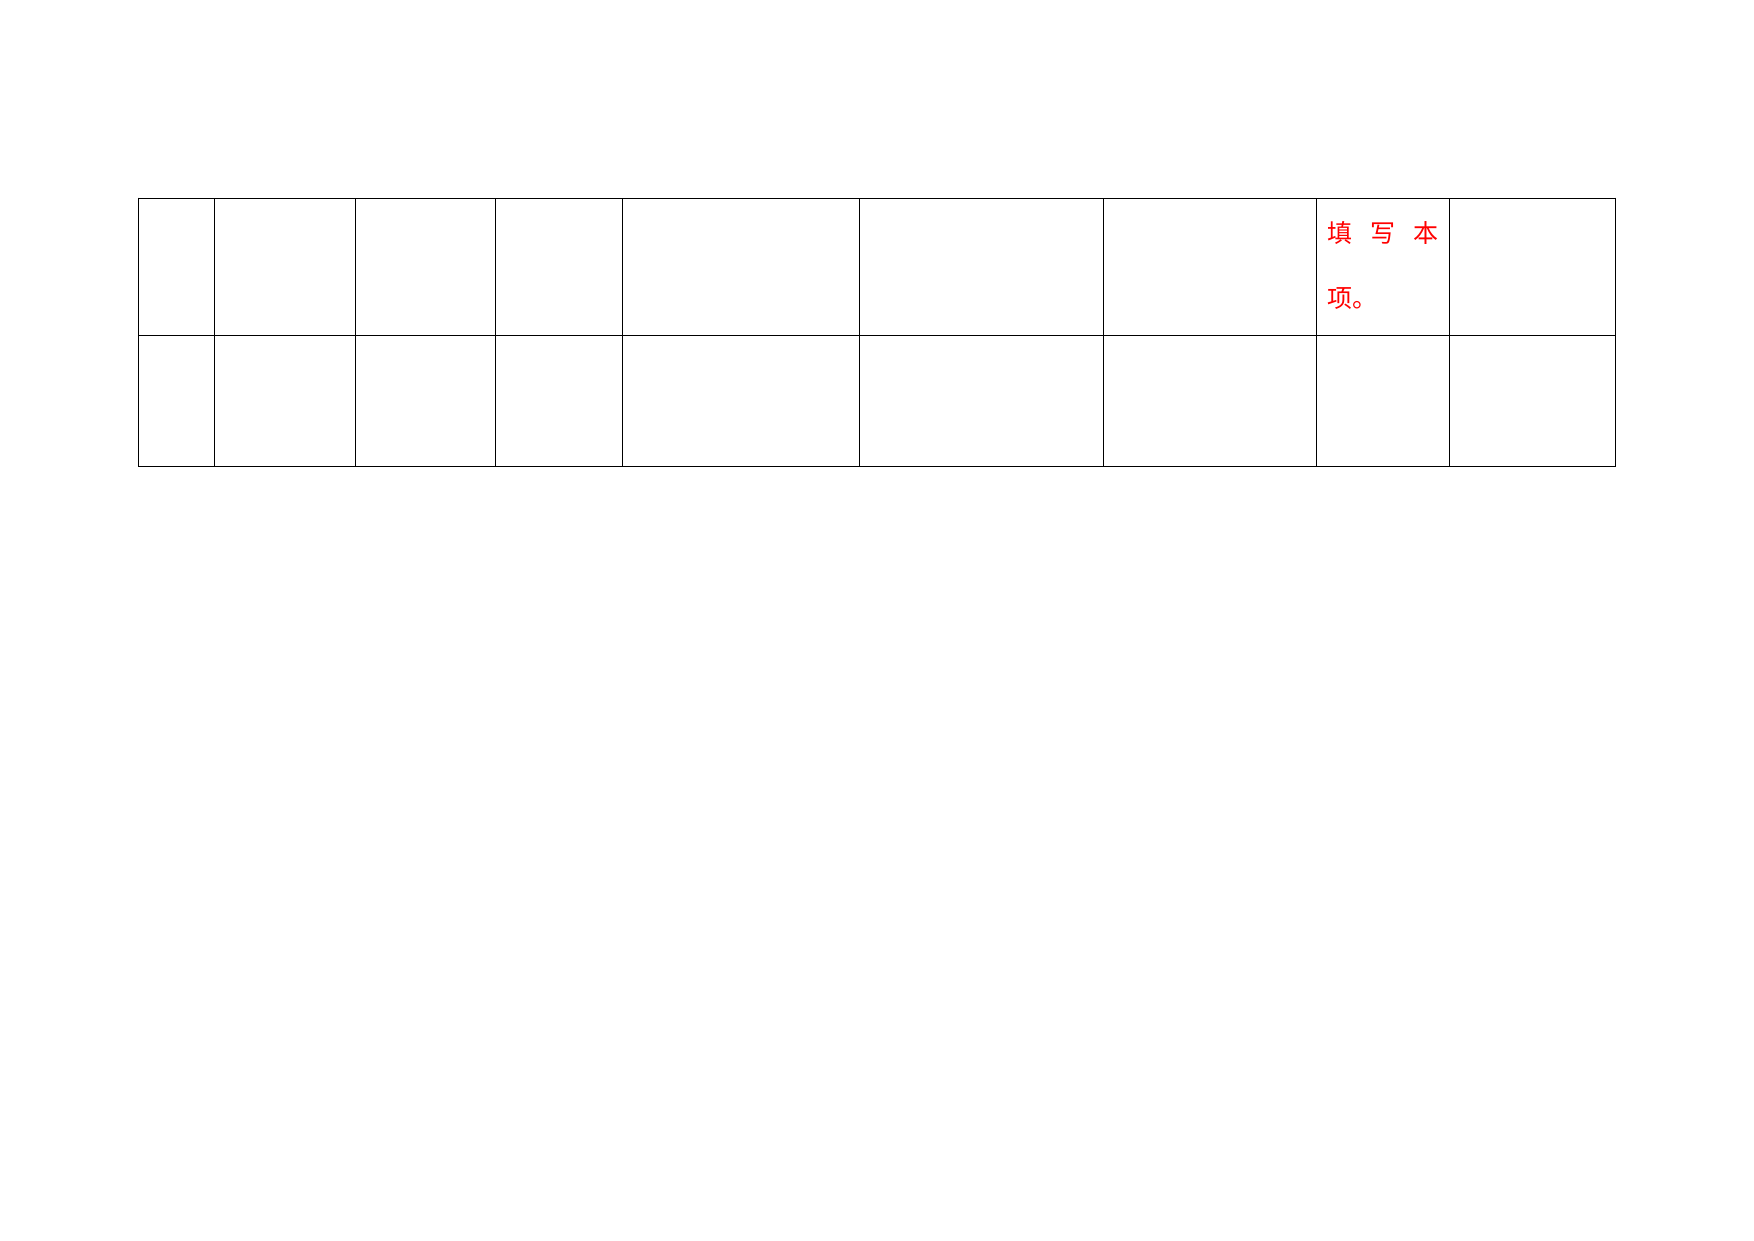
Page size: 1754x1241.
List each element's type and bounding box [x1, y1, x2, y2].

table_cell [1450, 336, 1615, 466]
table_cell [1104, 336, 1316, 466]
table_cell [215, 336, 355, 466]
table_cell [623, 336, 859, 466]
table_cell [1317, 199, 1449, 335]
table_cell [356, 199, 495, 335]
table_cell [1104, 199, 1316, 335]
table_cell [860, 199, 1103, 335]
table_cell [496, 199, 622, 335]
table_cell [496, 336, 622, 466]
table_cell [1317, 336, 1449, 466]
table_cell [356, 336, 495, 466]
table_cell [1450, 199, 1615, 335]
table_cell [139, 336, 214, 466]
table_cell [860, 336, 1103, 466]
table_cell [215, 199, 355, 335]
table_cell [139, 199, 214, 335]
table_cell [623, 199, 859, 335]
